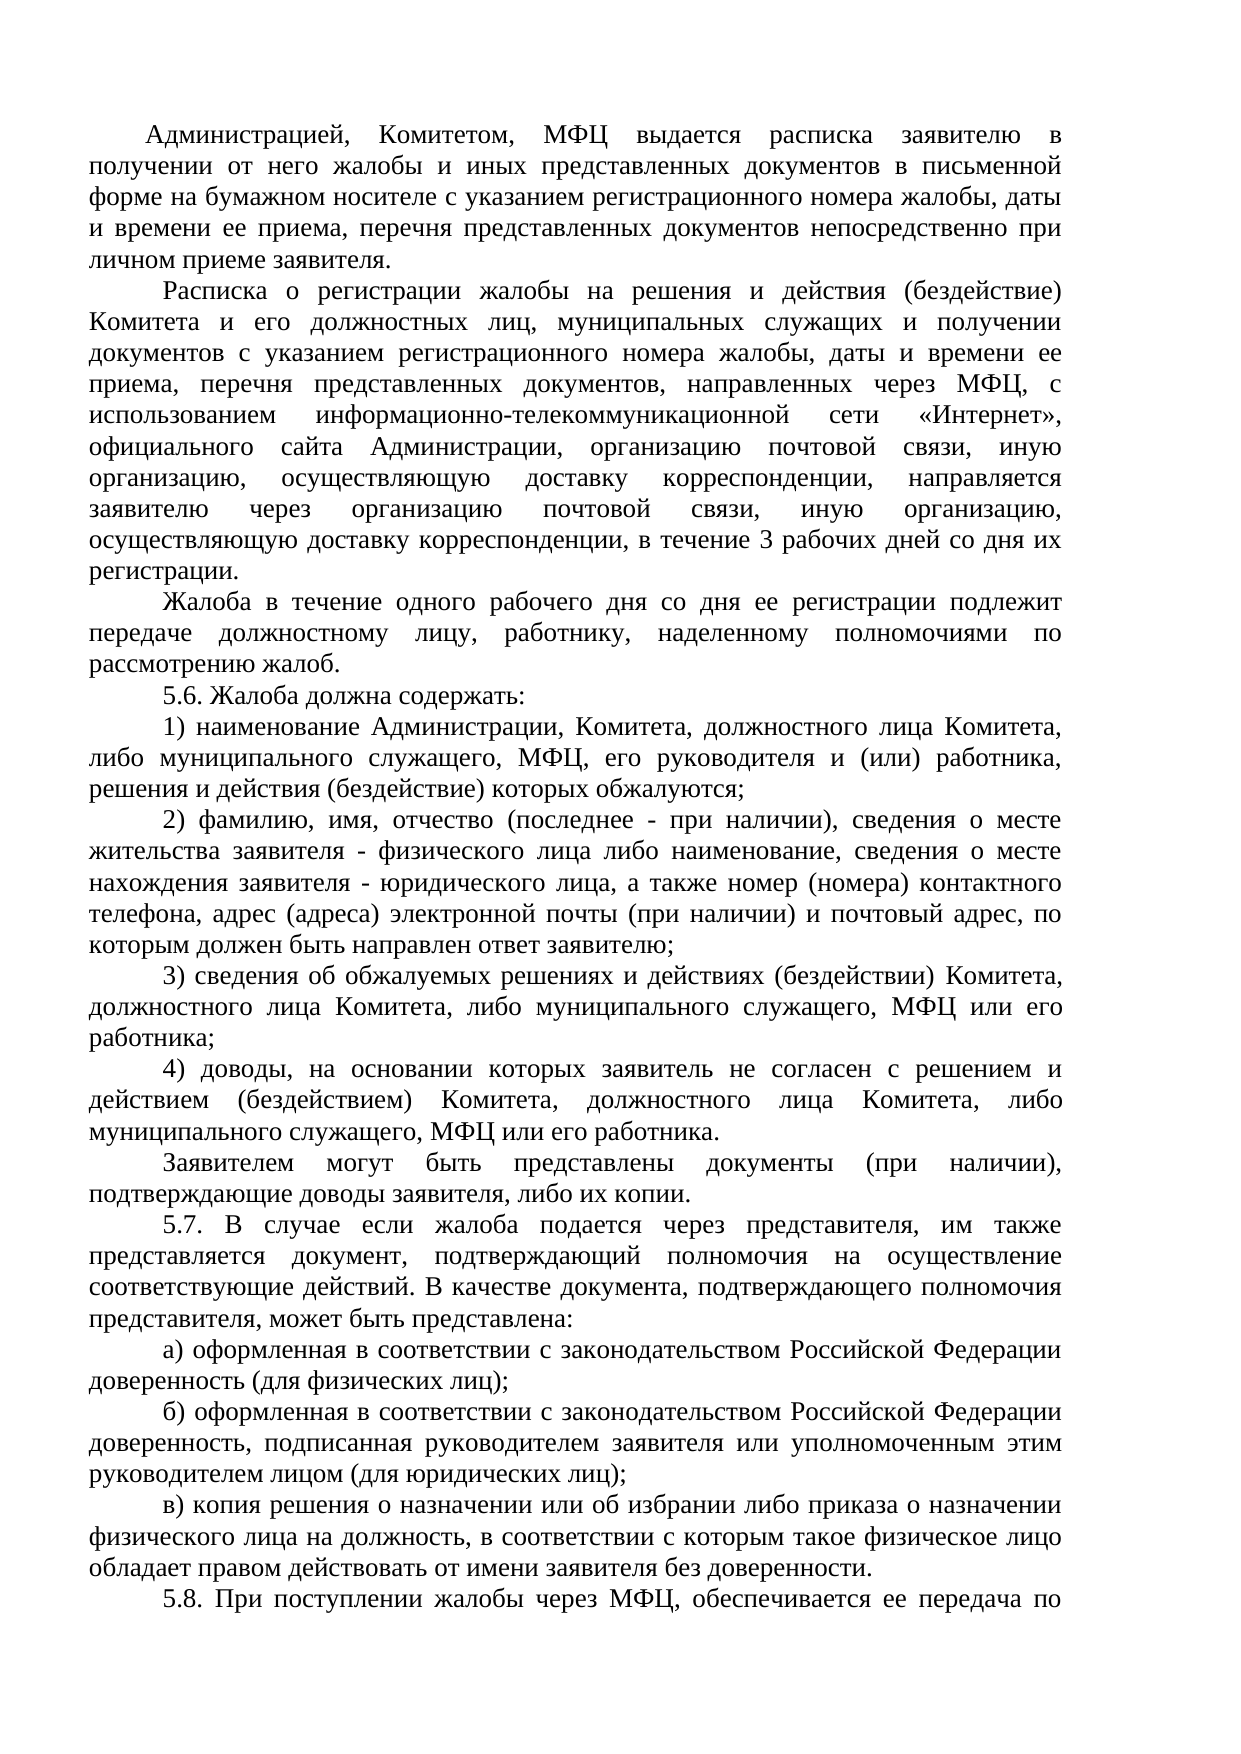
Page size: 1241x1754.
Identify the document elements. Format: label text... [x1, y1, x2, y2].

text б) оформленная в соответствии с законодательством Российской Федерации доверенность, подписанная руководителем заявителя или уполномоченным этим руководителем лицом (для юридических лиц); [89, 1395, 1063, 1488]
text Расписка о регистрации жалобы на решения и действия (бездействие) Комитета и его должностных лиц, муниципальных служащих и получении документов с указанием регистрационного номера жалобы, даты и времени ее приема, перечня представленных документов, направленных через МФЦ, с использованием информационно-телекоммуникационной сети «Интернет», официального сайта Администрации, организацию почтовой связи, иную организацию, осуществляющую доставку корреспонденции, направляется заявителю через организацию почтовой связи, иную организацию, осуществляющую доставку корреспонденции, в течение 3 рабочих дней со дня их регистрации. [89, 274, 1063, 585]
text 2) фамилию, имя, отчество (последнее - при наличии), сведения о месте жительства заявителя - физического лица либо наименование, сведения о месте нахождения заявителя - юридического лица, а также номер (номера) контактного телефона, адрес (адреса) электронной почты (при наличии) и почтовый адрес, по которым должен быть направлен ответ заявителю; [89, 803, 1063, 959]
text 5.7. В случае если жалоба подается через представителя, им также представляется документ, подтверждающий полномочия на осуществление соответствующие действий. В качестве документа, подтверждающего полномочия представителя, может быть представлена: [89, 1208, 1063, 1333]
text Заявителем могут быть представлены документы (при наличии), подтверждающие доводы заявителя, либо их копии. [89, 1146, 1063, 1208]
text 3) сведения об обжалуемых решениях и действиях (бездействии) Комитета, должностного лица Комитета, либо муниципального служащего, МФЦ или его работника; [89, 959, 1063, 1052]
text в) копия решения о назначении или об избрании либо приказа о назначении физического лица на должность, в соответствии с которым такое физическое лицо обладает правом действовать от имени заявителя без доверенности. [89, 1488, 1063, 1582]
text Администрацией, Комитетом, МФЦ выдается расписка заявителю в получении от него жалобы и иных представленных документов в письменной форме на бумажном носителе с указанием регистрационного номера жалобы, даты и времени ее приема, перечня представленных документов непосредственно при личном приеме заявителя. [89, 118, 1063, 274]
text а) оформленная в соответствии с законодательством Российской Федерации доверенность (для физических лиц); [89, 1333, 1063, 1395]
text Жалоба в течение одного рабочего дня со дня ее регистрации подлежит передаче должностному лицу, работнику, наделенному полномочиями по рассмотрению жалоб. [89, 585, 1063, 679]
text 4) доводы, на основании которых заявитель не согласен с решением и действием (бездействием) Комитета, должностного лица Комитета, либо муниципального служащего, МФЦ или его работника. [89, 1052, 1063, 1146]
text 5.6. Жалоба должна содержать: [89, 679, 1063, 710]
text 1) наименование Администрации, Комитета, должностного лица Комитета, либо муниципального служащего, МФЦ, его руководителя и (или) работника, решения и действия (бездействие) которых обжалуются; [89, 710, 1063, 803]
